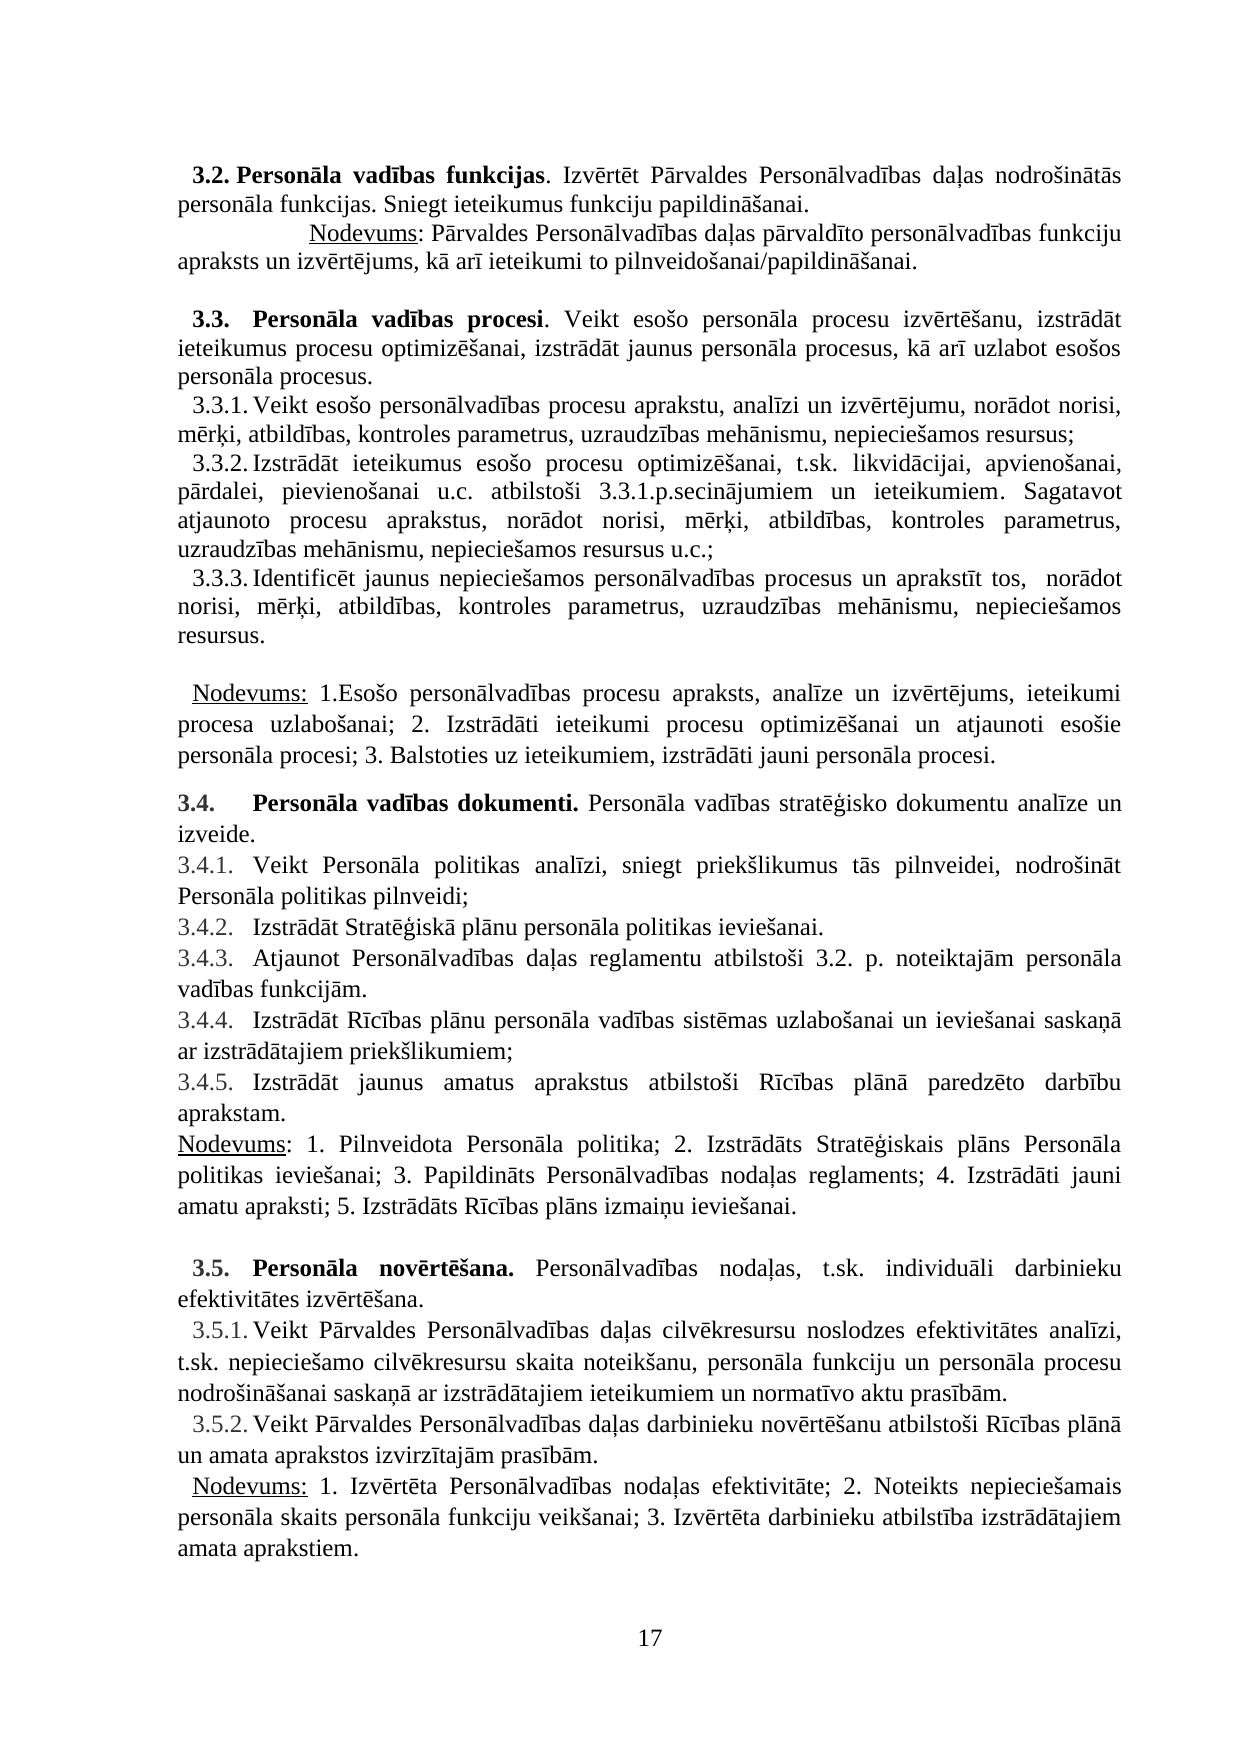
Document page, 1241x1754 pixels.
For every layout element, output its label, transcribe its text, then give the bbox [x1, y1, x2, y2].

list Izstrādāt jaunus amatus aprakstus atbilstoši Rīcības plānā paredzēto darbību aprakstam. [177, 1067, 1122, 1127]
list Izstrādāt Stratēģiskā plānu personāla politikas ieviešanai. [177, 912, 1122, 941]
list Veikt Pārvaldes Personālvadības daļas darbinieku novērtēšanu atbilstoši Rīcības plānā un amata aprakstos izvirzītajām prasībām. [177, 1409, 1122, 1468]
list Nodevums: 1. Izvērtēta Personālvadības nodaļas efektivitāte; 2. Noteikts nepieciešamais personāla skaits personāla funkciju veikšanai; 3. Izvērtēta darbinieku atbilstība izstrādātajiem amata aprakstiem. [177, 1471, 1122, 1562]
list Nodevums: Pārvaldes Personālvadības daļas pārvaldīto personālvadības funkciju apraksts un izvērtējums, kā arī ieteikumi to pilnveidošanai/papildināšanai. [177, 218, 1122, 275]
list Veikt Pārvaldes Personālvadības daļas cilvēkresursu noslodzes efektivitātes analīzi, t.sk. nepieciešamo cilvēkresursu skaita noteikšanu, personāla funkciju un personāla procesu nodrošināšanai saskaņā ar izstrādātajiem ieteikumiem un normatīvo aktu prasībām. [177, 1316, 1122, 1406]
list Personāla vadības procesi. Veikt esošo personāla procesu izvērtēšanu, izstrādāt ieteikumus procesu optimizēšanai, izstrādāt jaunus personāla procesus, kā arī uzlabot esošos personāla procesus. [177, 304, 1122, 390]
list Identificēt jaunus nepieciešamos personālvadības procesus un aprakstīt tos, norādot norisi, mērķi, atbildības, kontroles parametrus, uzraudzības mehānismu, nepieciešamos resursus. [177, 563, 1122, 649]
list Atjaunot Personālvadības daļas reglamentu atbilstoši 3.2. p. noteiktajām personāla vadības funkcijām. [177, 943, 1122, 1003]
list Veikt esošo personālvadības procesu aprakstu, analīzi un izvērtējumu, norādot norisi, mērķi, atbildības, kontroles parametrus, uzraudzības mehānismu, nepieciešamos resursus; [177, 390, 1122, 448]
list Personāla vadības dokumenti. Personāla vadības stratēģisko dokumentu analīze un izveide. [177, 788, 1122, 848]
list Personāla novērtēšana. Personālvadības nodaļas, t.sk. individuāli darbinieku efektivitātes izvērtēšana. [177, 1253, 1122, 1313]
list Veikt Personāla politikas analīzi, sniegt priekšlikumus tās pilnveidei, nodrošināt Personāla politikas pilnveidi; [177, 850, 1122, 910]
list Nodevums: 1. Pilnveidota Personāla politika; 2. Izstrādāts Stratēģiskais plāns Personāla politikas ieviešanai; 3. Papildināts Personālvadības nodaļas reglaments; 4. Izstrādāti jauni amatu apraksti; 5. Izstrādāts Rīcības plāns izmaiņu ieviešanai. [177, 1129, 1122, 1220]
text Nodevums: 1.Esošo personālvadības procesu apraksts, analīze un izvērtējums, ieteikumi procesa uzlabošanai; 2. Izstrādāti ieteikumi procesu optimizēšanai un atjaunoti esošie personāla procesi; 3. Balstoties uz ieteikumiem, izstrādāti jauni personāla procesi. [177, 678, 1122, 769]
list Izstrādāt ieteikumus esošo procesu optimizēšanai, t.sk. likvidācijai, apvienošanai, pārdalei, pievienošanai u.c. atbilstoši 3.3.1.p.secinājumiem un ieteikumiem. Sagatavot atjaunoto procesu aprakstus, norādot norisi, mērķi, atbildības, kontroles parametrus, uzraudzības mehānismu, nepieciešamos resursus u.c.; [177, 448, 1122, 563]
list Personāla vadības funkcijas. Izvērtēt Pārvaldes Personālvadības daļas nodrošinātās personāla funkcijas. Sniegt ieteikumus funkciju papildināšanai. [177, 160, 1122, 218]
list Izstrādāt Rīcības plānu personāla vadības sistēmas uzlabošanai un ieviešanai saskaņā ar izstrādātajiem priekšlikumiem; [177, 1005, 1122, 1065]
